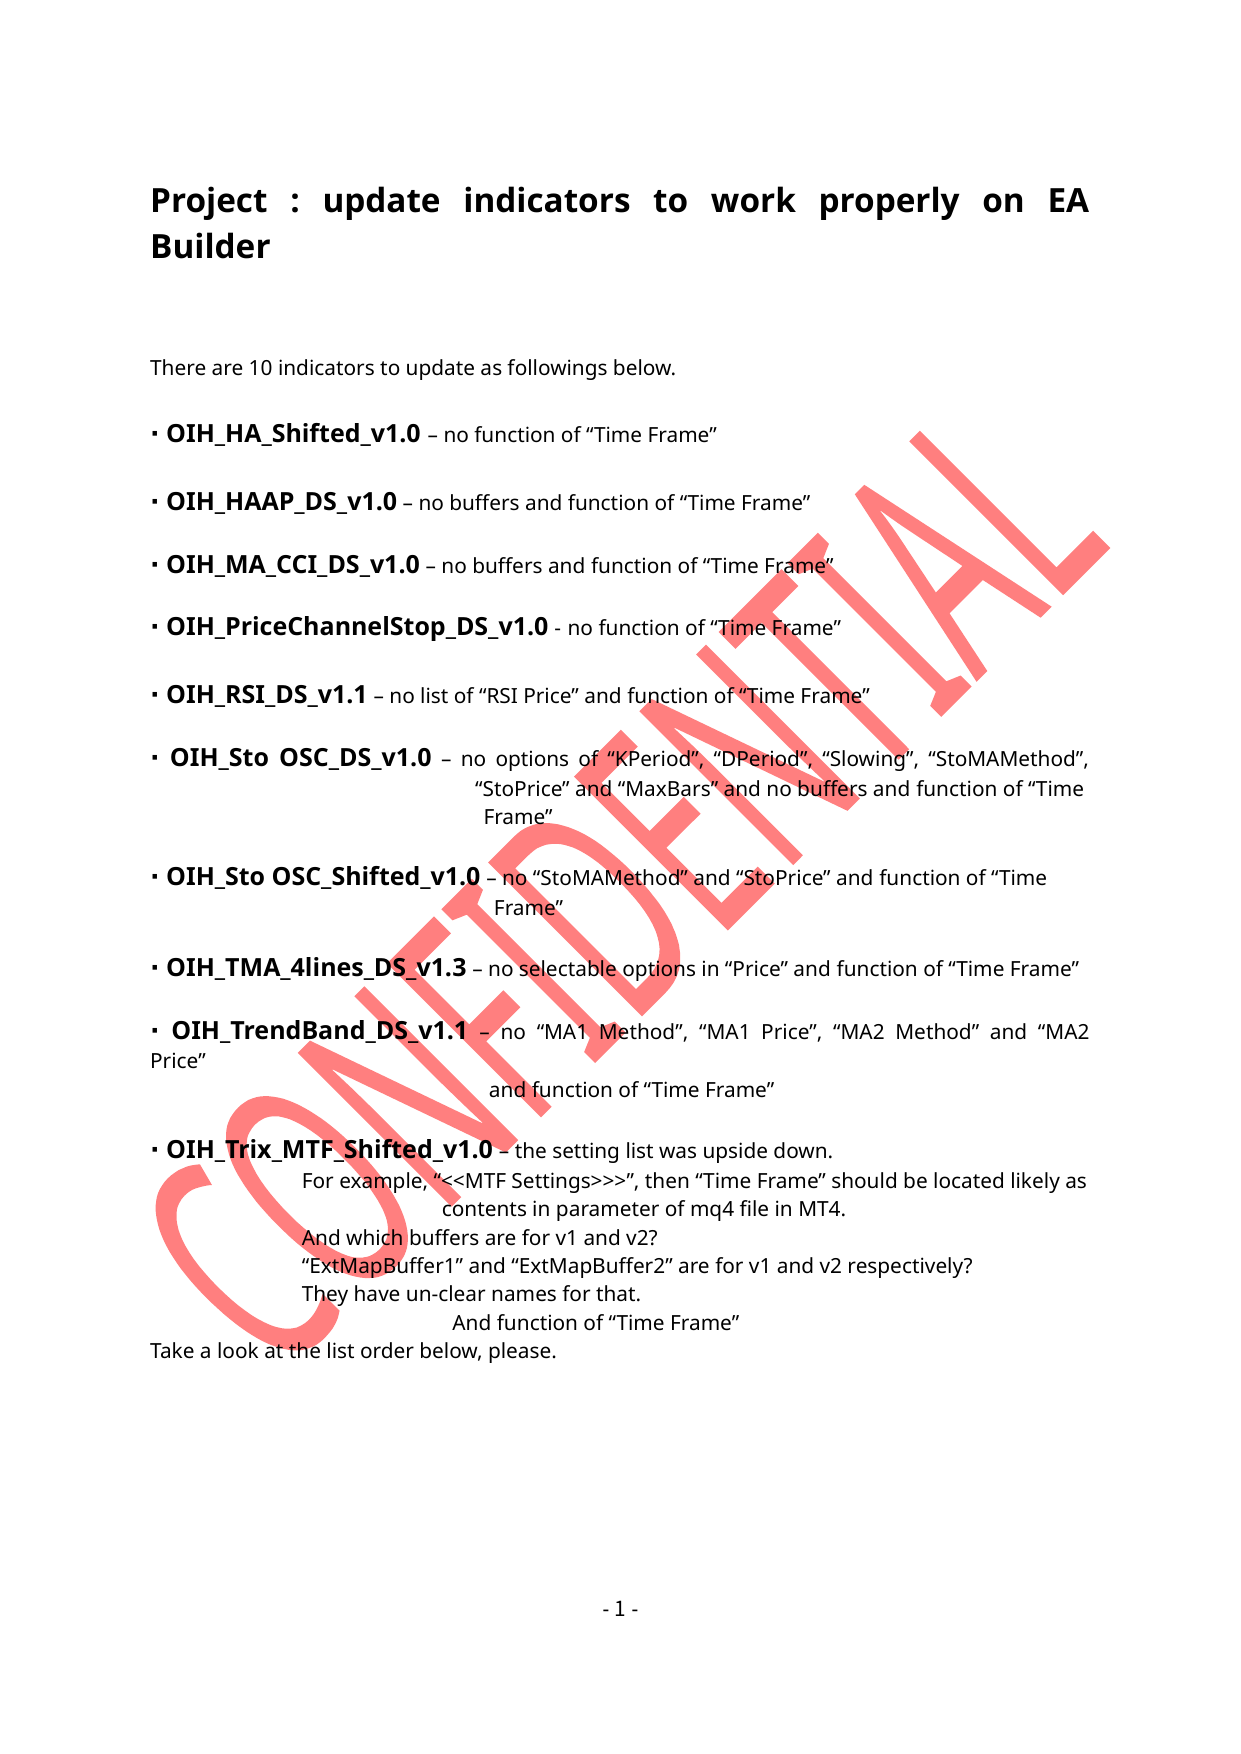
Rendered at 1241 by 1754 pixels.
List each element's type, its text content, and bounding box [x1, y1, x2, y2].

text For example, “<<MTF Settings>>>”, then “Time Frame” should be located likely as contents in parameter of mq4 file in MT4. [150, 1166, 1090, 1223]
text Frame” [421, 893, 1090, 921]
text ∙ OIH_MA_CCI_DS_v1.0 – no buffers and function of “Time Frame” [150, 546, 1090, 581]
text “ExtMapBuffer1” and “ExtMapBuffer2” are for v1 and v2 respectively? [150, 1251, 1090, 1279]
text ∙ OIH_RSI_DS_v1.1 – no list of “RSI Price” and function of “Time Frame” [150, 677, 1090, 711]
text ∙ OIH_TMA_4lines_DS_v1.3 – no selectable options in “Price” and function of “Time Frame” [150, 950, 1090, 984]
text Take a look at the list order below, please. [150, 1336, 1090, 1365]
text ∙ OIH_Sto OSC_Shifted_v1.0 – no “StoMAMethod” and “StoPrice” and function of “Time [150, 859, 1090, 893]
text Frame” [431, 802, 1090, 831]
text Project : update indicators to work properly on EA Builder [150, 177, 1090, 268]
text ∙ OIH_TrendBand_DS_v1.1 – no “MA1 Method”, “MA1 Price”, “MA2 Method” and “MA2 Price” [150, 1012, 1090, 1075]
text They have un-clear names for that. [150, 1279, 1090, 1308]
text ∙ OIH_HAAP_DS_v1.0 – no buffers and function of “Time Frame” [150, 484, 1090, 518]
text There are 10 indicators to update as followings below. [150, 353, 1090, 382]
text ∙ OIH_Trix_MTF_Shifted_v1.0 – the setting list was upside down. [150, 1132, 1090, 1166]
text ∙ OIH_Sto OSC_DS_v1.0 – no options of “KPeriod”, “DPeriod”, “Slowing”, “StoMAMethod”, “StoPrice” and “MaxBars” and no buffers and function of “Time [150, 739, 1090, 802]
text And function of “Time Frame” [421, 1308, 1090, 1336]
text ∙ OIH_PriceChannelStop_DS_v1.0 - no function of “Time Frame” [150, 609, 1090, 643]
text And which buffers are for v1 and v2? [150, 1223, 1090, 1251]
text and function of “Time Frame” [421, 1075, 1090, 1103]
text ∙ OIH_HA_Shifted_v1.0 – no function of “Time Frame” [150, 416, 1090, 450]
